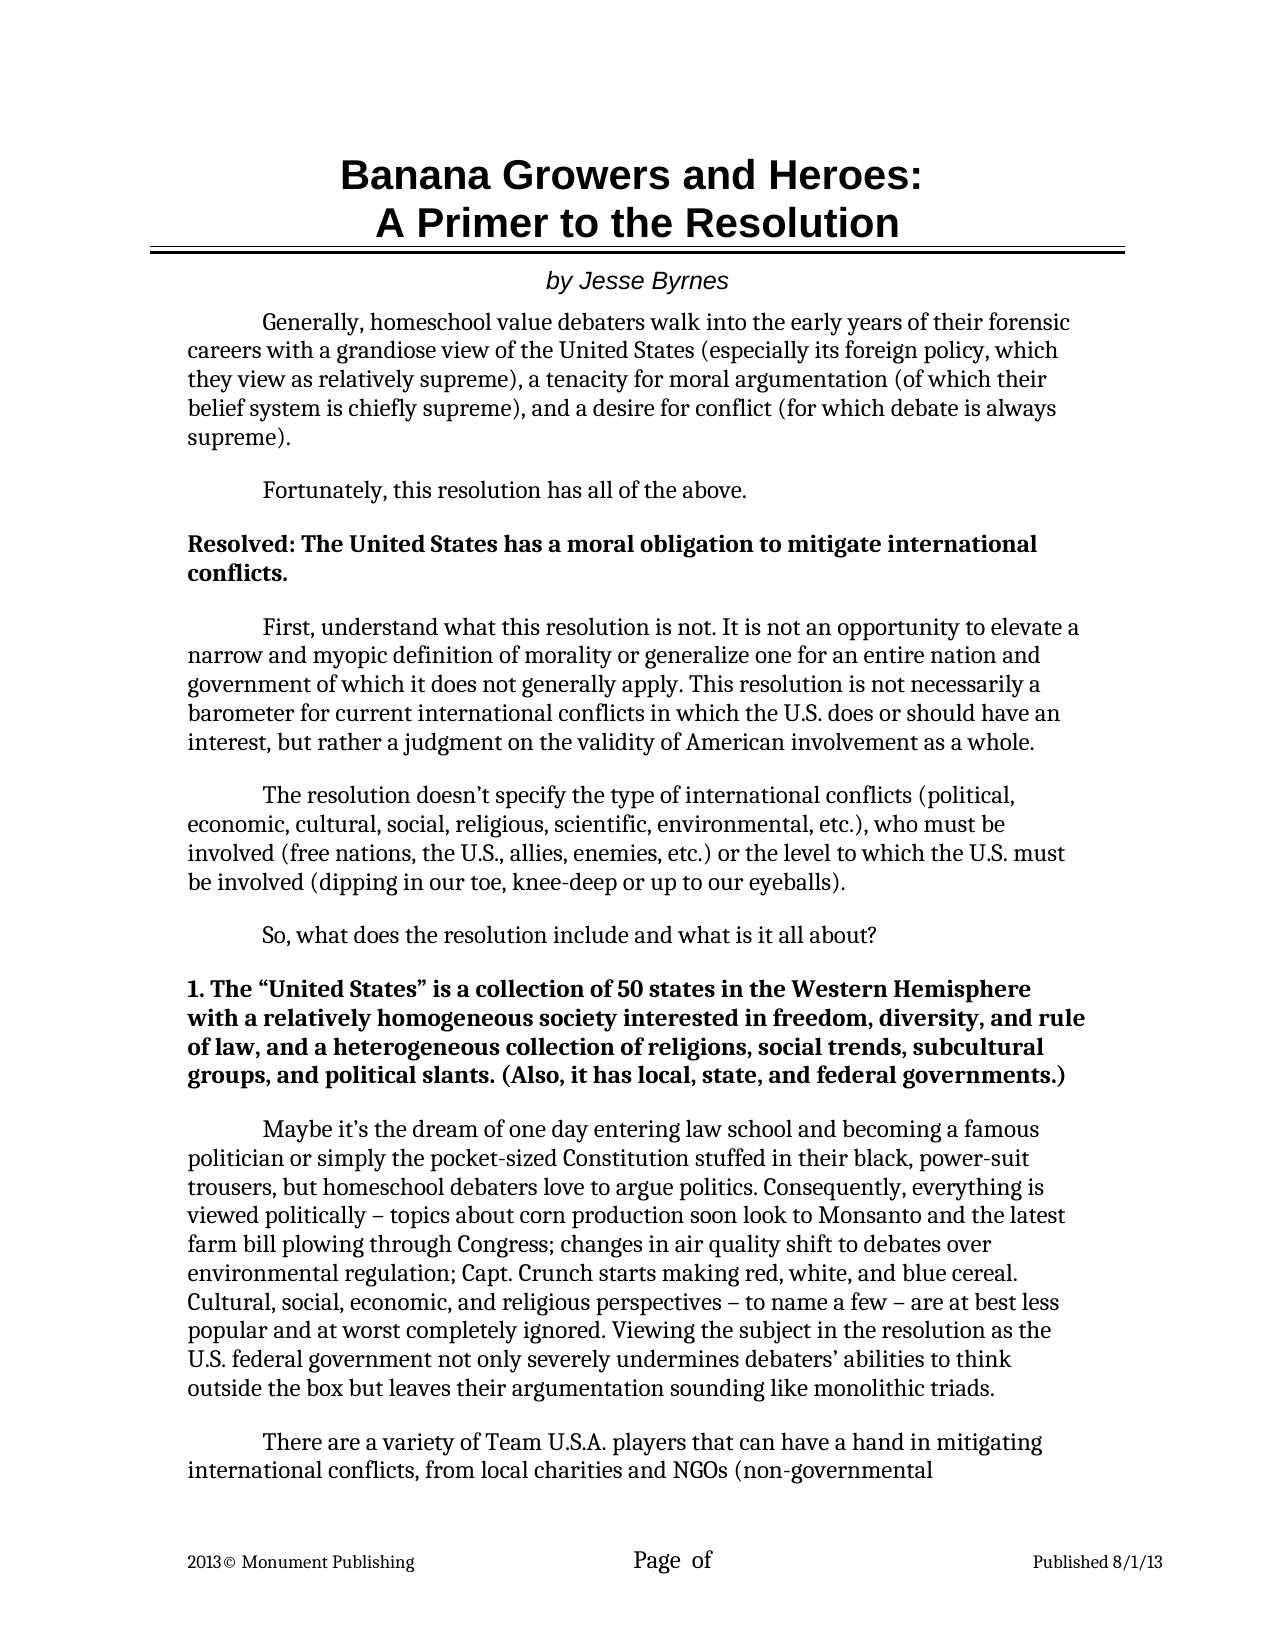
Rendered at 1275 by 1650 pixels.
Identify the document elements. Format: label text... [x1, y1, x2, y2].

text Banana Growers and Heroes: A Primer to the Resolution [150, 150, 1125, 246]
text So, what does the resolution include and what is it all about? [187, 921, 1087, 950]
text 1. The “United States” is a collection of 50 states in the Western Hemisphere with a relatively homogeneous society interested in freedom, diversity, and rule of law, and a heterogeneous collection of religions, social trends, subcultural groups, and political slants. (Also, it has local, state, and federal governments.) [187, 975, 1087, 1090]
text Generally, homeschool value debaters walk into the early years of their forensic careers with a grandiose view of the United States (especially its foreign policy, which they view as relatively supreme), a tenacity for moral argumentation (of which their belief system is chiefly supreme), and a desire for conflict (for which debate is always supreme). [187, 307, 1087, 451]
text The resolution doesn’t specify the type of international conflicts (political, economic, cultural, social, religious, scientific, environmental, etc.), who must be involved (free nations, the U.S., allies, enemies, etc.) or the level to which the U.S. must be involved (dipping in our toe, knee-deep or up to our eyeballs). [187, 781, 1087, 896]
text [187, 1427, 1087, 1485]
text Resolved: The United States has a moral obligation to mitigate international conflicts. [187, 530, 1087, 587]
text Fortunately, this resolution has all of the above. [187, 476, 1087, 505]
text Maybe it’s the dream of one day entering law school and becoming a famous politician or simply the pocket-sized Constitution stuffed in their black, power-suit trousers, but homeschool debaters love to argue politics. Consequently, everything is viewed politically – topics about corn production soon look to Monsanto and the latest farm bill plowing through Congress; changes in air quality shift to debates over environmental regulation; Capt. Crunch starts making red, white, and blue cereal. Cultural, social, economic, and religious perspectives – to name a few – are at best less popular and at worst completely ignored. Viewing the subject in the resolution as the U.S. federal government not only severely undermines debaters’ abilities to think outside the box but leaves their argumentation sounding like monolithic triads. [187, 1115, 1087, 1402]
text First, understand what this resolution is not. It is not an opportunity to elevate a narrow and myopic definition of morality or generalize one for an entire nation and government of which it does not generally apply. This resolution is not necessarily a barometer for current international conflicts in which the U.S. does or should have an interest, but rather a judgment on the validity of American involvement as a whole. [187, 612, 1087, 756]
subtitle by Jesse Byrnes [187, 266, 1087, 295]
